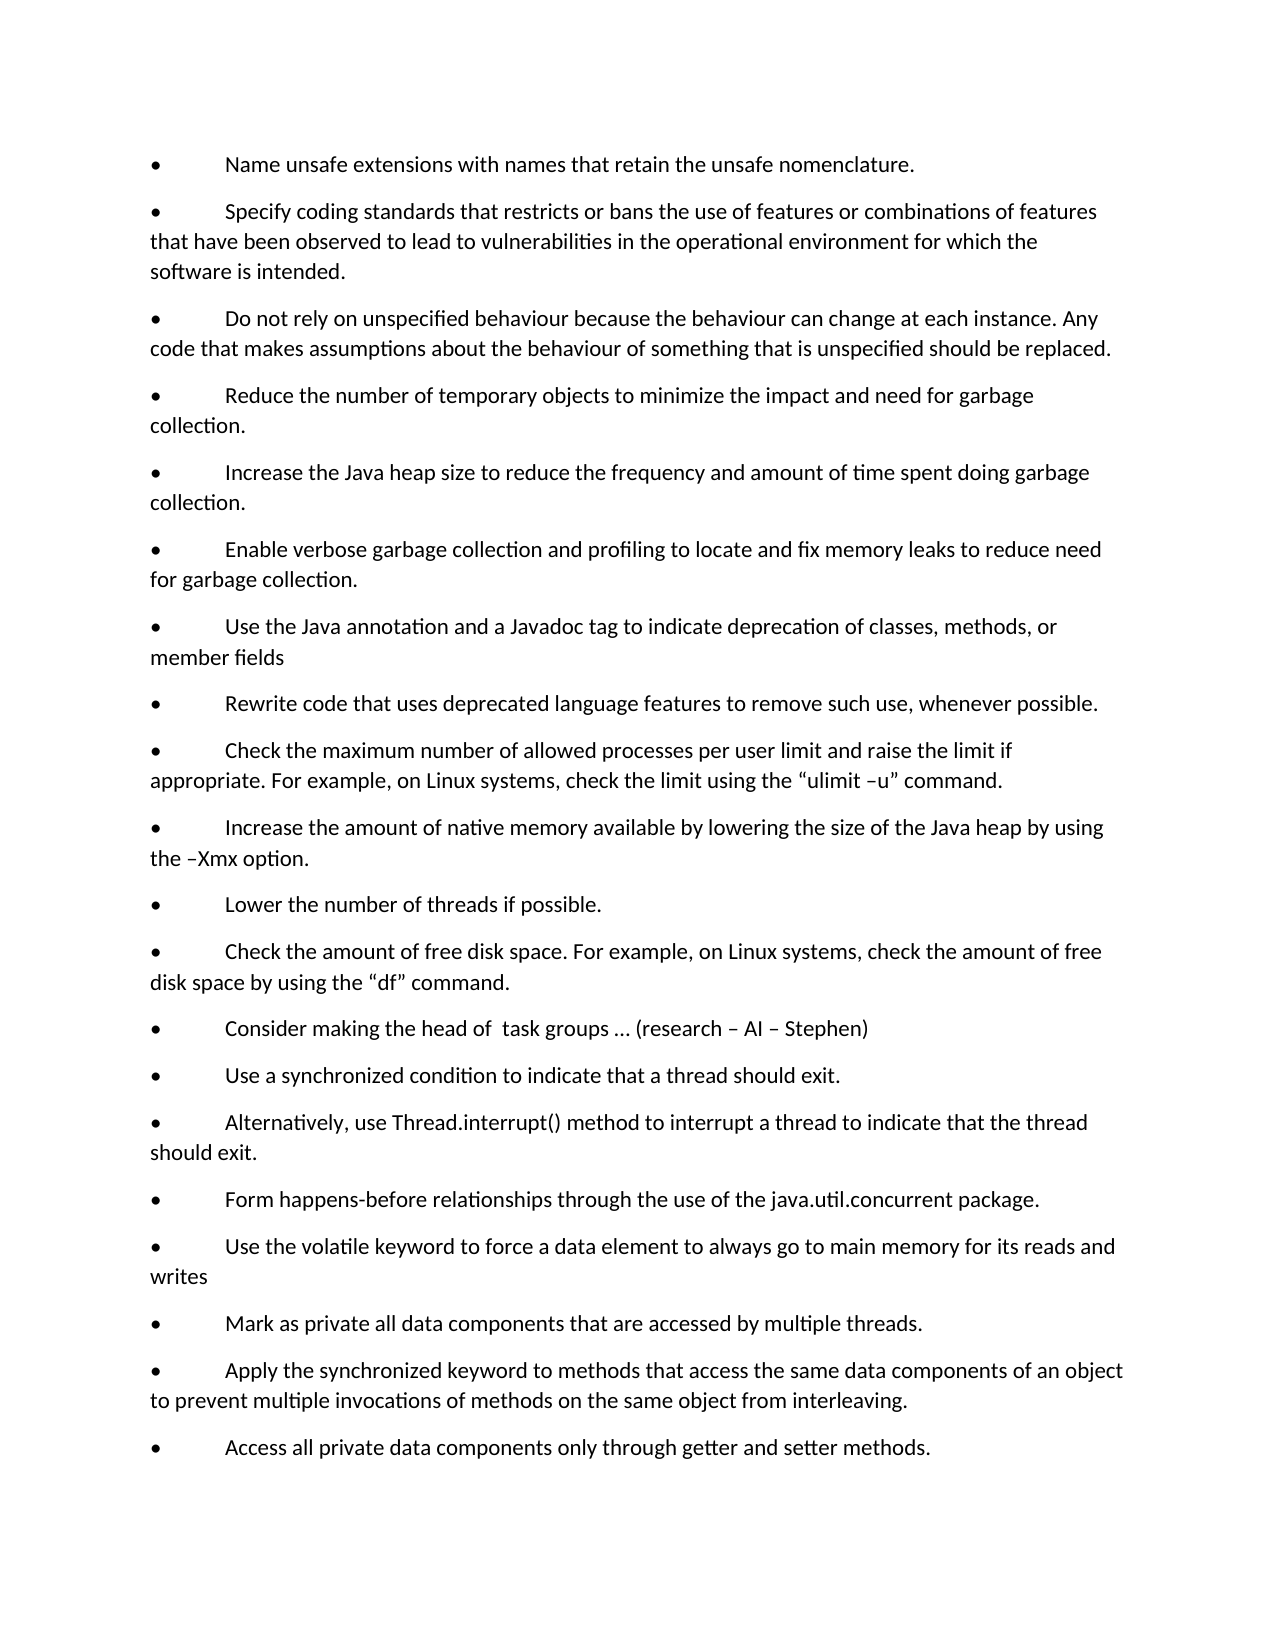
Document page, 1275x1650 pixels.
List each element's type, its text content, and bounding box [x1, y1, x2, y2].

text • Increase the amount of native memory available by lowering the size of the Java heap by using the –Xmx option. [150, 813, 1125, 872]
text • Use the Java annotation and a Javadoc tag to indicate deprecation of classes, methods, or member fields [150, 612, 1125, 671]
text • Enable verbose garbage collection and profiling to locate and fix memory leaks to reduce need for garbage collection. [150, 535, 1125, 594]
text • Reduce the number of temporary objects to minimize the impact and need for garbage collection. [150, 381, 1125, 439]
text • Mark as private all data components that are accessed by multiple threads. [150, 1309, 1125, 1337]
text • Lower the number of threads if possible. [150, 891, 1125, 919]
text • Use the volatile keyword to force a data element to always go to main memory for its reads and writes [150, 1232, 1125, 1291]
text • Check the maximum number of allowed processes per user limit and raise the limit if appropriate. For example, on Linux systems, check the limit using the “ulimit –u” command. [150, 736, 1125, 795]
text • Rewrite code that uses deprecated language features to remove such use, whenever possible. [150, 689, 1125, 718]
text • Alternatively, use Thread.interrupt() method to interrupt a thread to indicate that the thread should exit. [150, 1108, 1125, 1167]
text • Apply the synchronized keyword to methods that access the same data components of an object to prevent multiple invocations of methods on the same object from interleaving. [150, 1356, 1125, 1414]
text • Use a synchronized condition to indicate that a thread should exit. [150, 1061, 1125, 1089]
text • Do not rely on unspecified behaviour because the behaviour can change at each instance. Any code that makes assumptions about the behaviour of something that is unspecified should be replaced. [150, 304, 1125, 362]
text • Check the amount of free disk space. For example, on Linux systems, check the amount of free disk space by using the “df” command. [150, 937, 1125, 996]
text • Access all private data components only through getter and setter methods. [150, 1433, 1125, 1461]
text • Form happens-before relationships through the use of the java.util.concurrent package. [150, 1185, 1125, 1213]
text • Name unsafe extensions with names that retain the unsafe nomenclature. [150, 150, 1125, 178]
text • Consider making the head of task groups … (research – AI – Stephen) [150, 1014, 1125, 1043]
text • Specify coding standards that restricts or bans the use of features or combinations of features that have been observed to lead to vulnerabilities in the operational environment for which the software is intended. [150, 197, 1125, 285]
text • Increase the Java heap size to reduce the frequency and amount of time spent doing garbage collection. [150, 458, 1125, 517]
